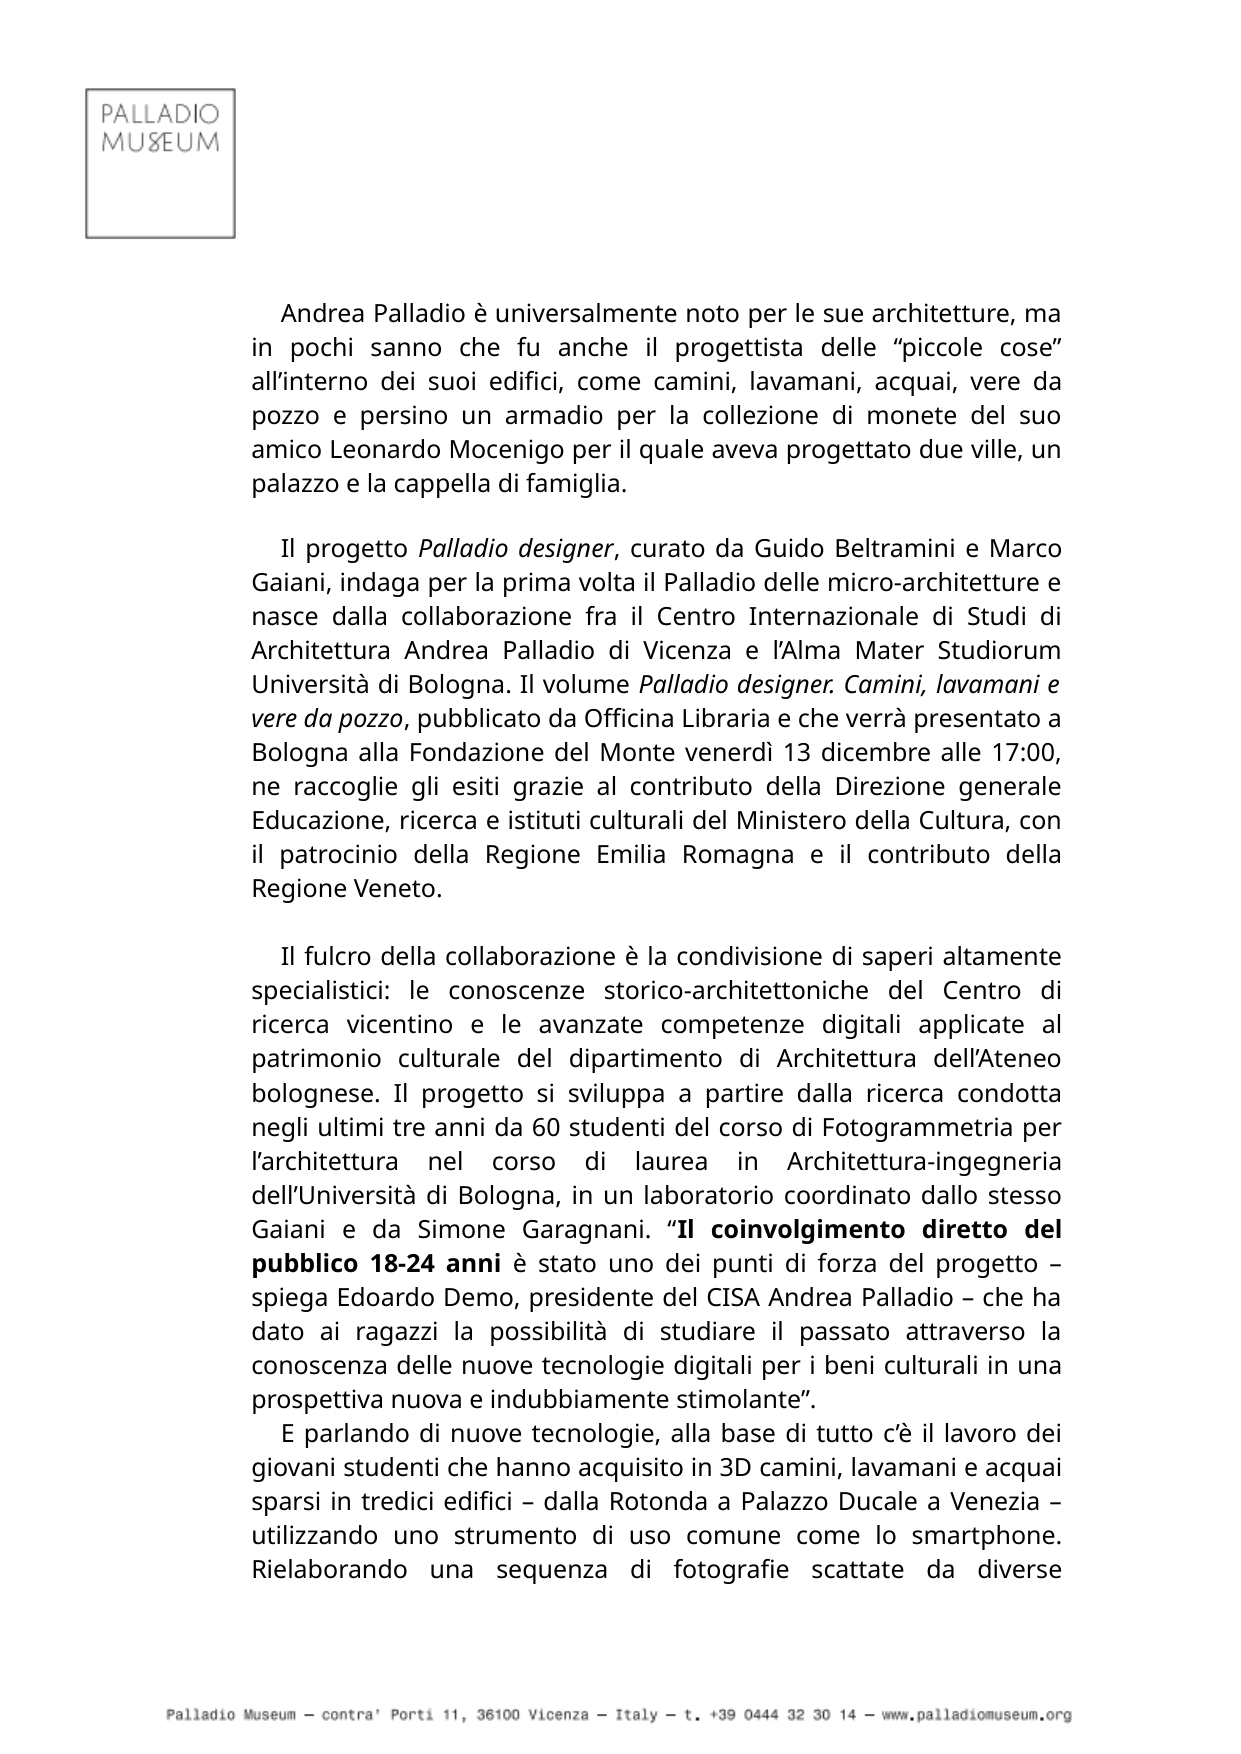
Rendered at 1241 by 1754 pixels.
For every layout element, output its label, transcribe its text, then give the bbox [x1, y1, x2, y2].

text Andrea Palladio è universalmente noto per le sue architetture, ma in pochi sanno che fu anche il progettista delle “piccole cose” all’interno dei suoi edifici, come camini, lavamani, acquai, vere da pozzo e persino un armadio per la collezione di monete del suo amico Leonardo Mocenigo per il quale aveva progettato due ville, un palazzo e la cappella di famiglia. [251, 295, 1063, 500]
text Il progetto Palladio designer, curato da Guido Beltramini e Marco Gaiani, indaga per la prima volta il Palladio delle micro-architetture e nasce dalla collaborazione fra il Centro Internazionale di Studi di Architettura Andrea Palladio di Vicenza e l’Alma Mater Studiorum Università di Bologna. Il volume Palladio designer. Camini, lavamani e vere da pozzo, pubblicato da Officina Libraria e che verrà presentato a Bologna alla Fondazione del Monte venerdì 13 dicembre alle 17:00, ne raccoglie gli esiti grazie al contributo della Direzione generale Educazione, ricerca e istituti culturali del Ministero della Cultura, con il patrocinio della Regione Emilia Romagna e il contributo della Regione Veneto. [251, 530, 1063, 905]
text Il fulcro della collaborazione è la condivisione di saperi altamente specialistici: le conoscenze storico-architettoniche del Centro di ricerca vicentino e le avanzate competenze digitali applicate al patrimonio culturale del dipartimento di Architettura dell’Ateneo bolognese. Il progetto si sviluppa a partire dalla ricerca condotta negli ultimi tre anni da 60 studenti del corso di Fotogrammetria per l’architettura nel corso di laurea in Architettura-ingegneria dell’Università di Bologna, in un laboratorio coordinato dallo stesso Gaiani e da Simone Garagnani. “Il coinvolgimento diretto del pubblico 18-24 anni è stato uno dei punti di forza del progetto – spiega Edoardo Demo, presidente del CISA Andrea Palladio – che ha dato ai ragazzi la possibilità di studiare il passato attraverso la conoscenza delle nuove tecnologie digitali per i beni culturali in una prospettiva nuova e indubbiamente stimolante”. [251, 939, 1063, 1416]
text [251, 1416, 1063, 1586]
